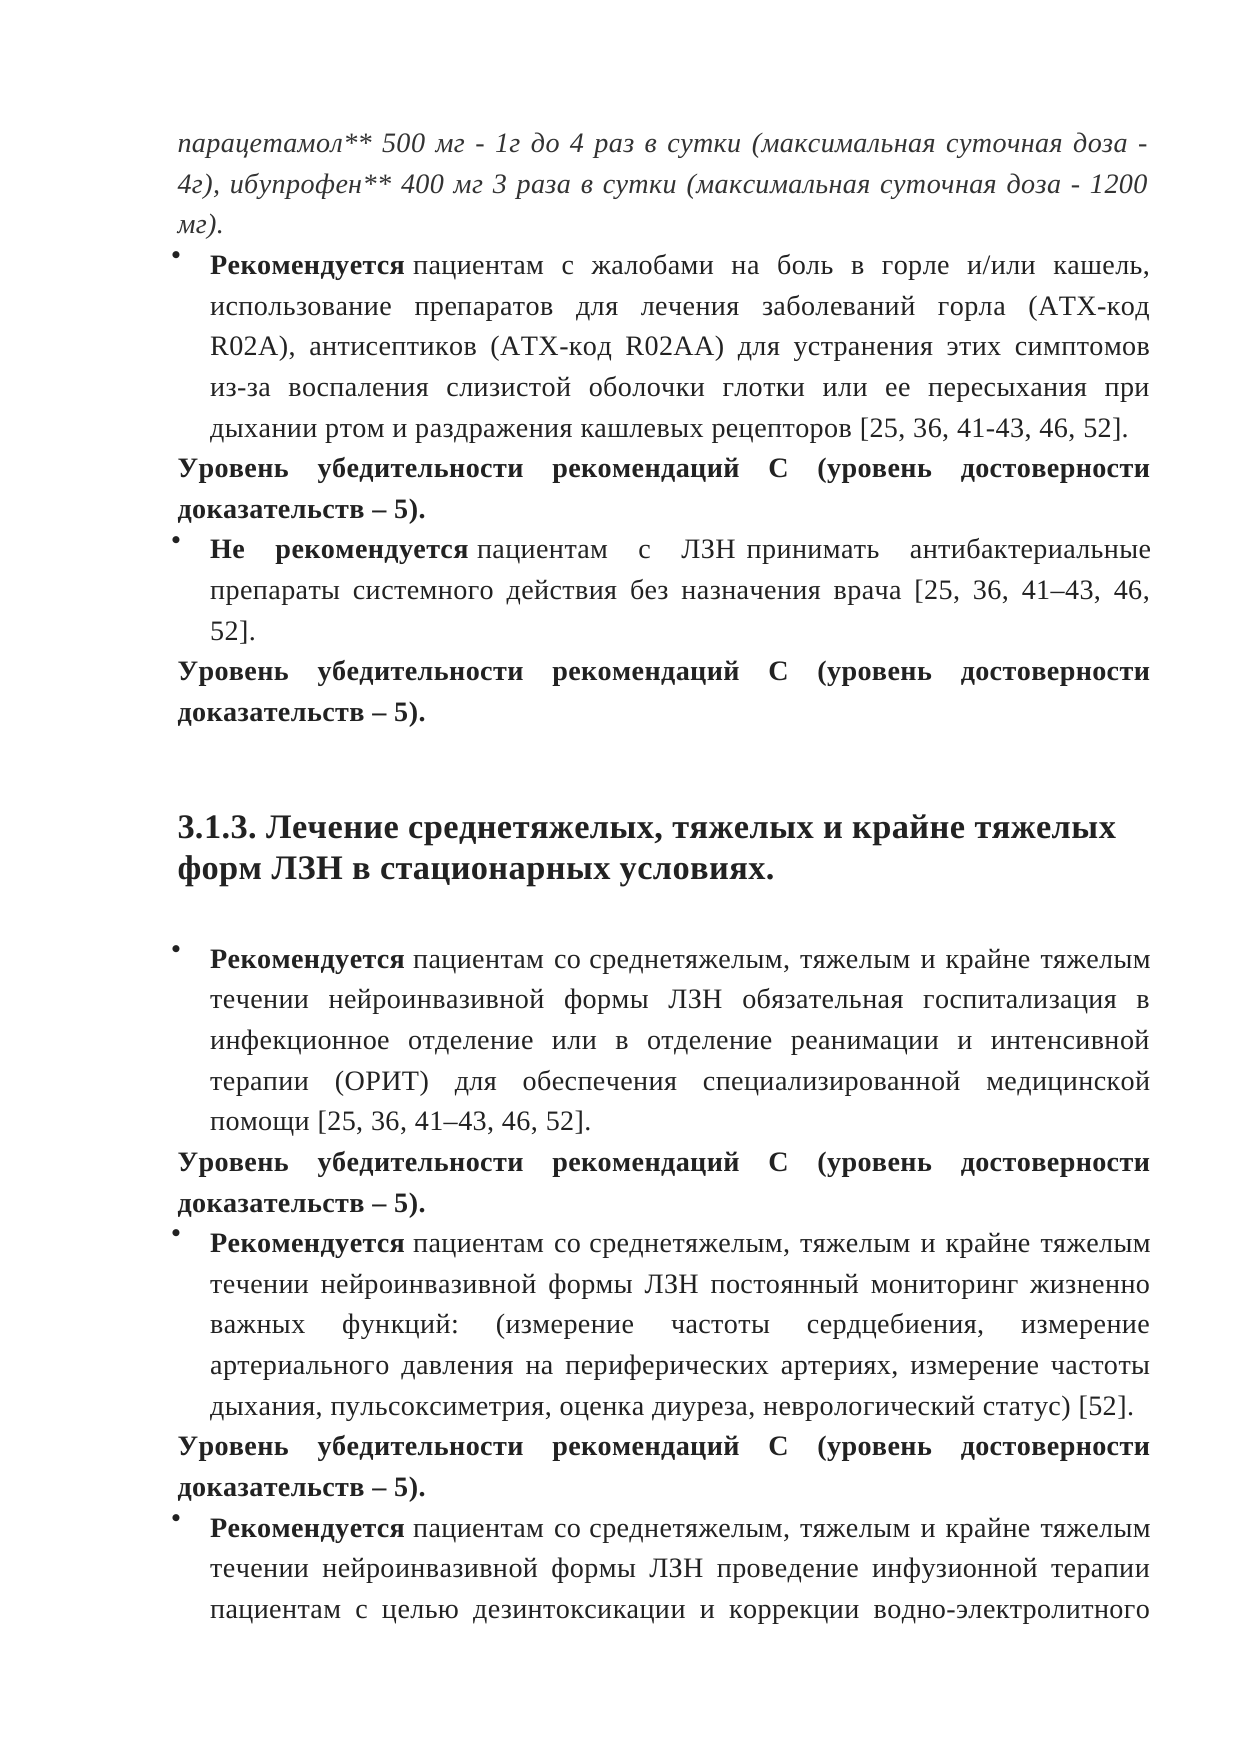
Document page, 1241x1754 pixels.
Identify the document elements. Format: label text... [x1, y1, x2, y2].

list Рекомендуется пациентам со среднетяжелым, тяжелым и крайне тяжелым течении нейроинвазивной формы ЛЗН обязательная госпитализация в инфекционное отделение или в отделение реанимации и интенсивной терапии (ОРИТ) для обеспечения специализированной медицинской помощи [25, 36, 41–43, 46, 52]. [172, 934, 1152, 1137]
list Рекомендуется пациентам со среднетяжелым, тяжелым и крайне тяжелым течении нейроинвазивной формы ЛЗН постоянный мониторинг жизненно важных функций: (измерение частоты сердцебиения, измерение артериального давления на периферических артериях, измерение частоты дыхания, пульсоксиметрия, оценка диуреза, неврологический статус) [52]. [172, 1218, 1152, 1421]
list Рекомендуется пациентам с жалобами на боль в горле и/или кашель, использование препаратов для лечения заболеваний горла (АТХ-код R02A), антисептиков (АТХ-код R02AA) для устранения этих симптомов из-за воспаления слизистой оболочки глотки или ее пересыхания при дыхании ртом и раздражения кашлевых рецепторов [25, 36, 41-43, 46, 52]. [172, 240, 1152, 443]
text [177, 118, 1152, 240]
text 3.1.3. Лечение среднетяжелых, тяжелых и крайне тяжелых форм ЛЗН в стационарных условиях. [177, 806, 1152, 887]
list Не рекомендуется пациентам с ЛЗН принимать антибактериальные препараты системного действия без назначения врача [25, 36, 41–43, 46, 52]. [172, 524, 1152, 646]
text Уровень убедительности рекомендаций C (уровень достоверности доказательств – 5). [177, 646, 1152, 727]
text Уровень убедительности рекомендаций С (уровень достоверности доказательств – 5). [177, 443, 1152, 524]
text Уровень убедительности рекомендаций С (уровень достоверности доказательств – 5). [177, 1137, 1152, 1218]
text Уровень убедительности рекомендаций С (уровень достоверности доказательств – 5). [177, 1421, 1152, 1502]
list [172, 1502, 1152, 1624]
